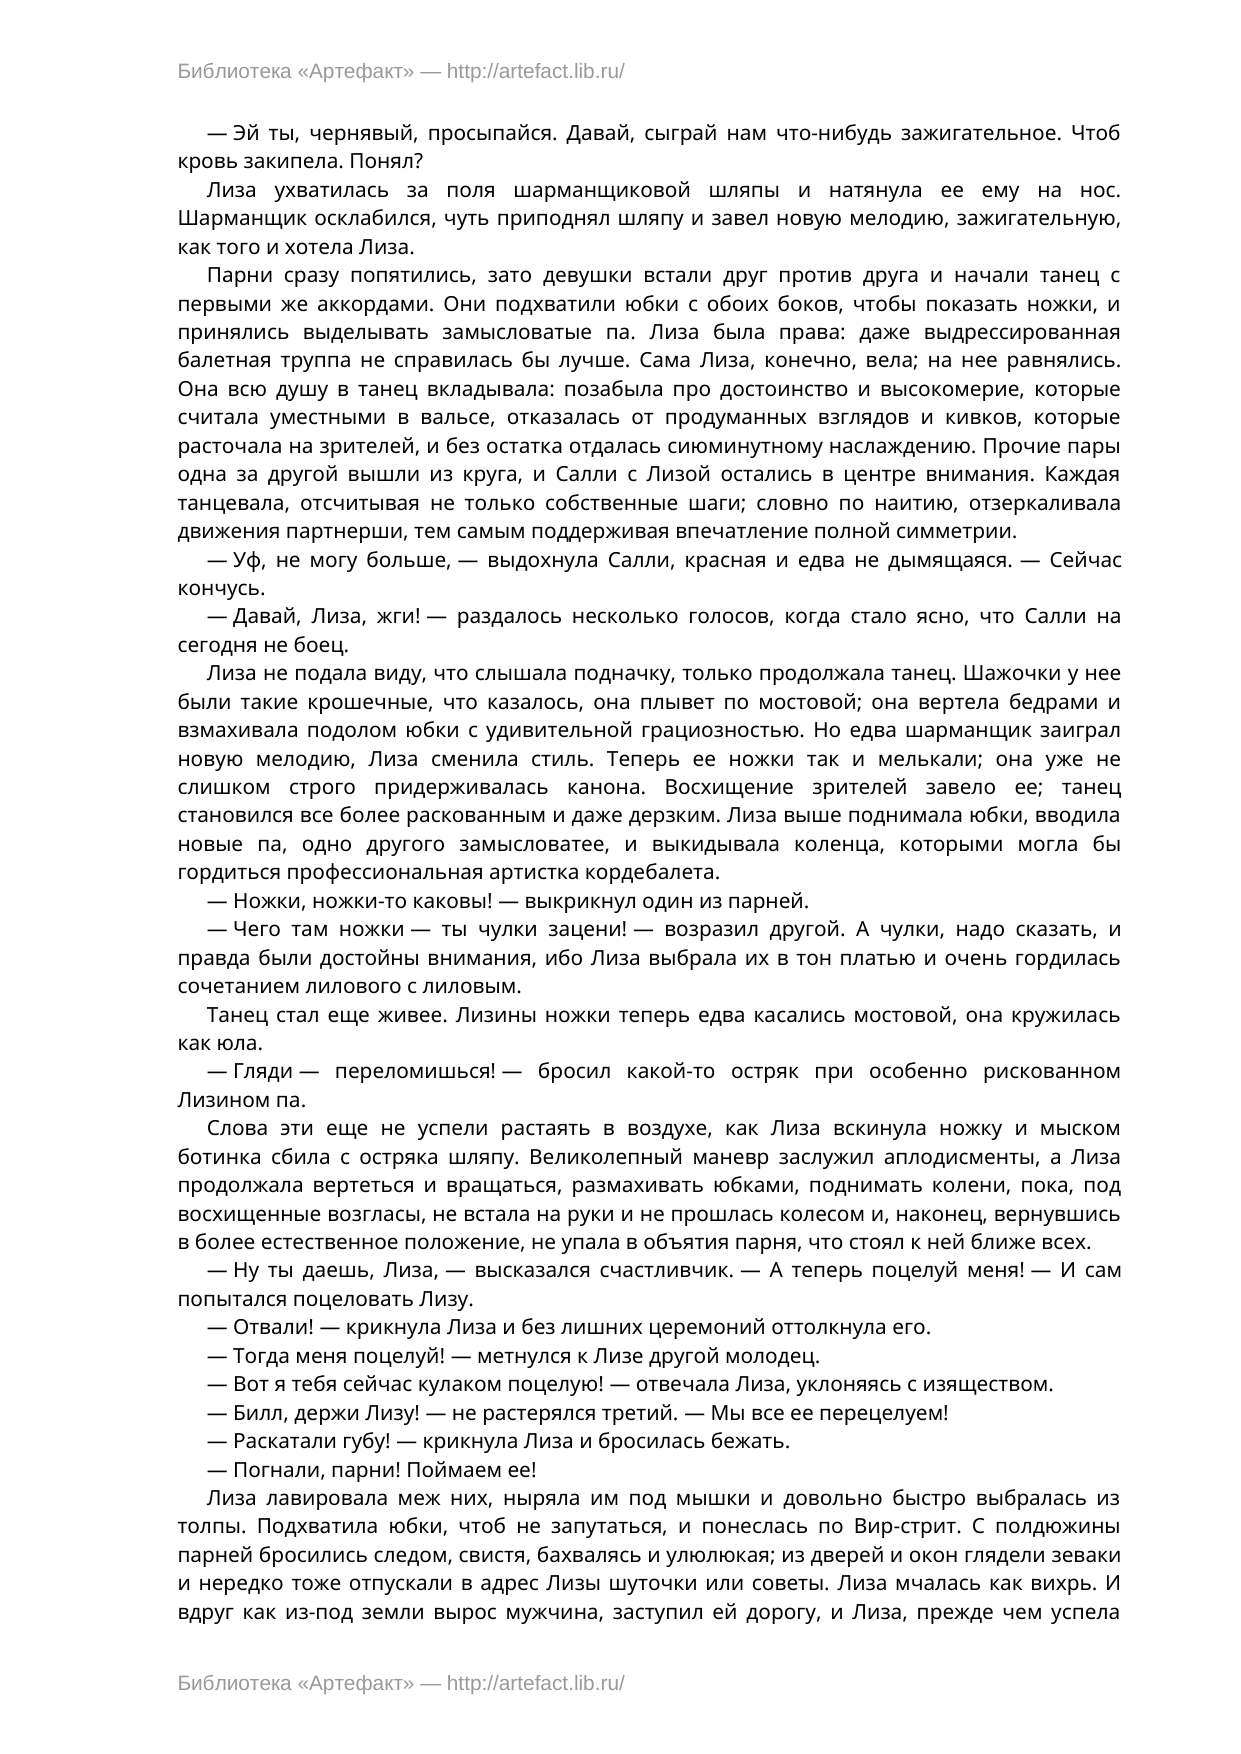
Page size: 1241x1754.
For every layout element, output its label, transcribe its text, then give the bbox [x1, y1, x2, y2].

text — Гляди — переломишься! — бросил какой-то остряк при особенно рискованном Лизином па. [177, 1057, 1122, 1113]
text — Ножки, ножки-то каковы! — выкрикнул один из парней. [177, 886, 1122, 914]
text — Погнали, парни! Поймаем ее! [177, 1455, 1122, 1483]
text — Отвали! — крикнула Лиза и без лишних церемоний оттолкнула его. [177, 1312, 1122, 1341]
text Слова эти еще не успели растаять в воздухе, как Лиза вскинула ножку и мыском ботинка сбила с остряка шляпу. Великолепный маневр заслужил аплодисменты, а Лиза продолжала вертеться и вращаться, размахивать юбками, поднимать колени, пока, под восхищенные возгласы, не встала на руки и не прошлась колесом и, наконец, вернувшись в более естественное положение, не упала в объятия парня, что стоял к ней ближе всех. [177, 1113, 1122, 1256]
text — Эй ты, чернявый, просыпайся. Давай, сыграй нам что-нибудь зажигательное. Чтоб кровь закипела. Понял? [177, 118, 1122, 175]
text — Тогда меня поцелуй! — метнулся к Лизе другой молодец. [177, 1341, 1122, 1369]
text — Билл, держи Лизу! — не растерялся третий. — Мы все ее перецелуем! [177, 1398, 1122, 1426]
text Лиза не подала виду, что слышала подначку, только продолжала танец. Шажочки у нее были такие крошечные, что казалось, она плывет по мостовой; она вертела бедрами и взмахивала подолом юбки с удивительной грациозностью. Но едва шарманщик заиграл новую мелодию, Лиза сменила стиль. Теперь ее ножки так и мелькали; она уже не слишком строго придерживалась канона. Восхищение зрителей завело ее; танец становился все более раскованным и даже дерзким. Лиза выше поднимала юбки, вводила новые па, одно другого замысловатее, и выкидывала коленца, которыми могла бы гордиться профессиональная артистка кордебалета. [177, 658, 1122, 886]
text Парни сразу попятились, зато девушки встали друг против друга и начали танец с первыми же аккордами. Они подхватили юбки с обоих боков, чтобы показать ножки, и принялись выделывать замысловатые па. Лиза была права: даже выдрессированная балетная труппа не справилась бы лучше. Сама Лиза, конечно, вела; на нее равнялись. Она всю душу в танец вкладывала: позабыла про достоинство и высокомерие, которые считала уместными в вальсе, отказалась от продуманных взглядов и кивков, которые расточала на зрителей, и без остатка отдалась сиюминутному наслаждению. Прочие пары одна за другой вышли из круга, и Салли с Лизой остались в центре внимания. Каждая танцевала, отсчитывая не только собственные шаги; словно по наитию, отзеркаливала движения партнерши, тем самым поддерживая впечатление полной симметрии. [177, 260, 1122, 545]
text — Ну ты даешь, Лиза, — высказался счастливчик. — А теперь поцелуй меня! — И сам попытался поцеловать Лизу. [177, 1256, 1122, 1312]
text — Раскатали губу! — крикнула Лиза и бросилась бежать. [177, 1426, 1122, 1455]
text — Чего там ножки — ты чулки зацени! — возразил другой. А чулки, надо сказать, и правда были достойны внимания, ибо Лиза выбрала их в тон платью и очень гордилась сочетанием лилового с лиловым. [177, 914, 1122, 1000]
text — Вот я тебя сейчас кулаком поцелую! — отвечала Лиза, уклоняясь с изяществом. [177, 1369, 1122, 1398]
text Танец стал еще живее. Лизины ножки теперь едва касались мостовой, она кружилась как юла. [177, 1000, 1122, 1057]
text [177, 1483, 1122, 1625]
text Лиза ухватилась за поля шарманщиковой шляпы и натянула ее ему на нос. Шарманщик осклабился, чуть приподнял шляпу и завел новую мелодию, зажигательную, как того и хотела Лиза. [177, 175, 1122, 260]
text — Давай, Лиза, жги! — раздалось несколько голосов, когда стало ясно, что Салли на сегодня не боец. [177, 602, 1122, 658]
text — Уф, не могу больше, — выдохнула Салли, красная и едва не дымящаяся. — Сейчас кончусь. [177, 545, 1122, 602]
